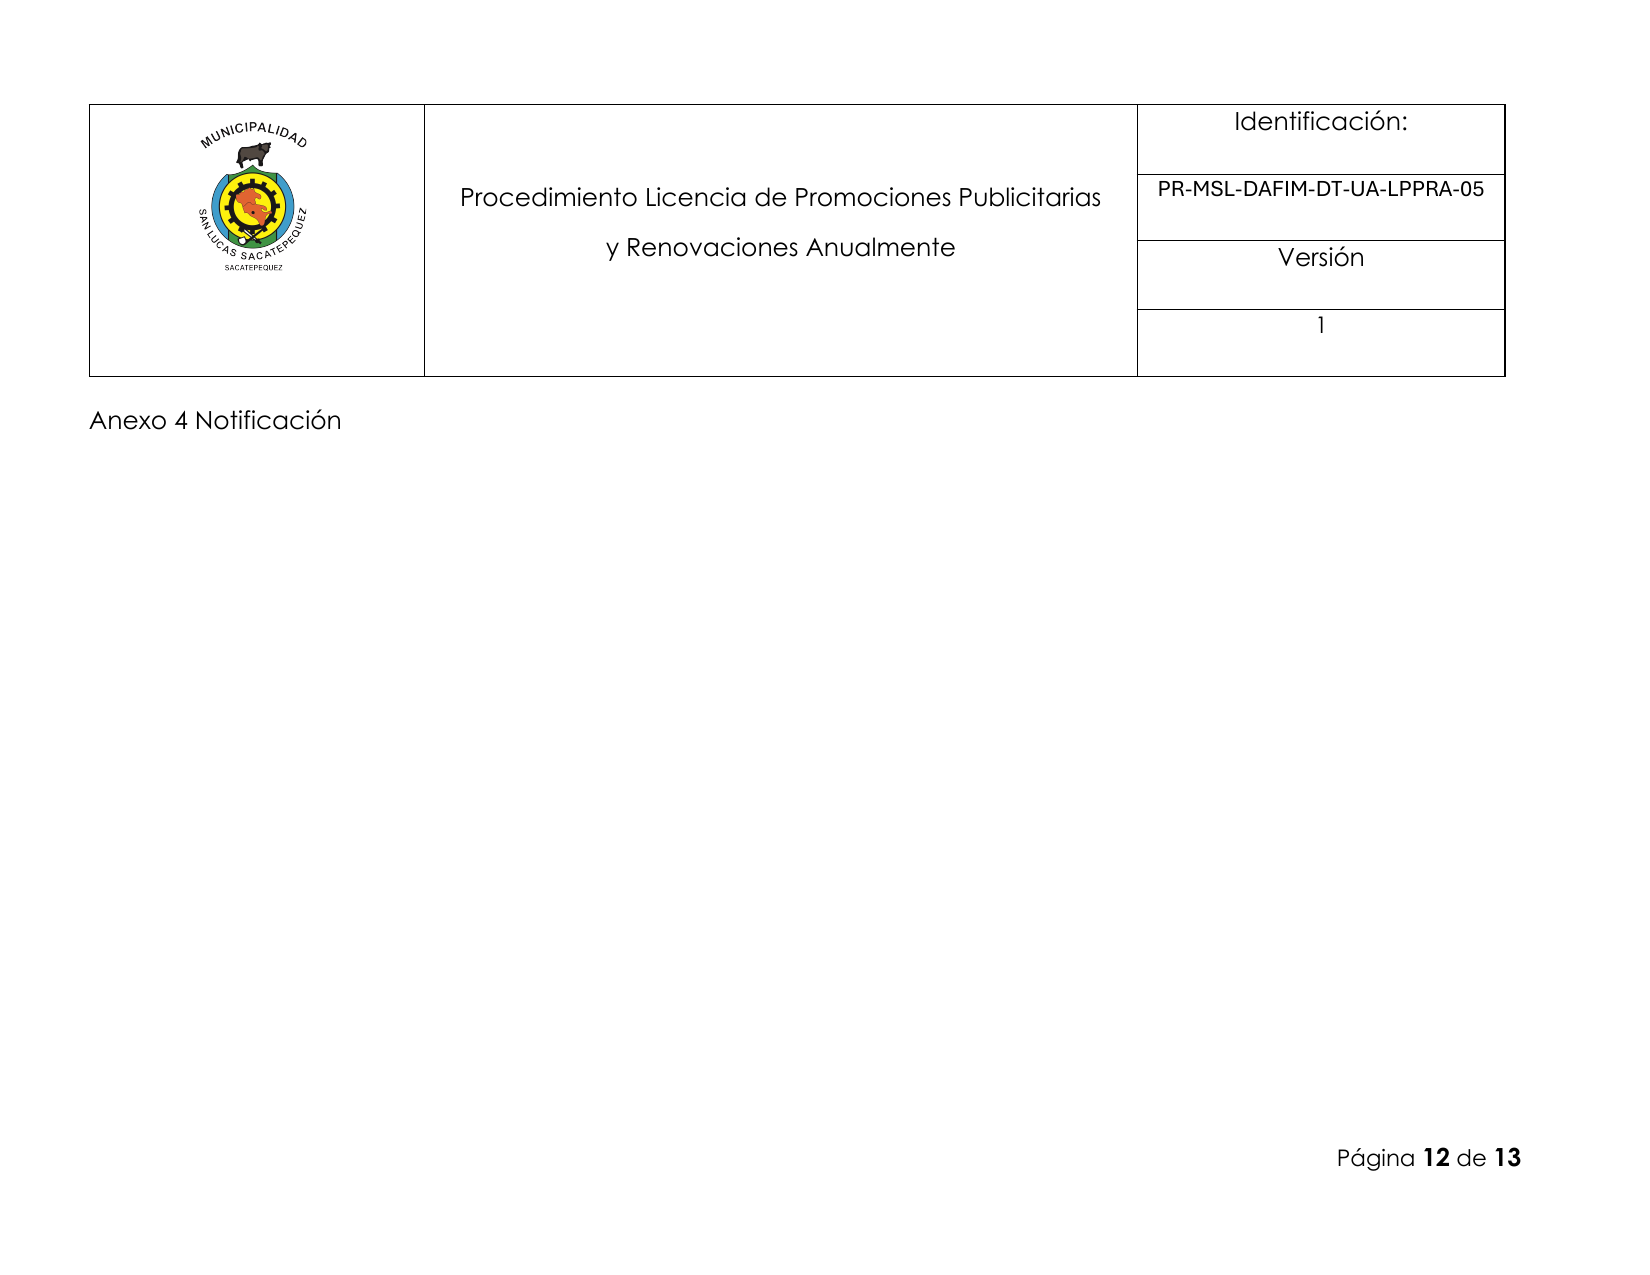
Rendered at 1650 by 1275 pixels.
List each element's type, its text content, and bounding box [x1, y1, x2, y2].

text Anexo 4 Notificación [89, 405, 1521, 436]
picture [199, 122, 307, 271]
